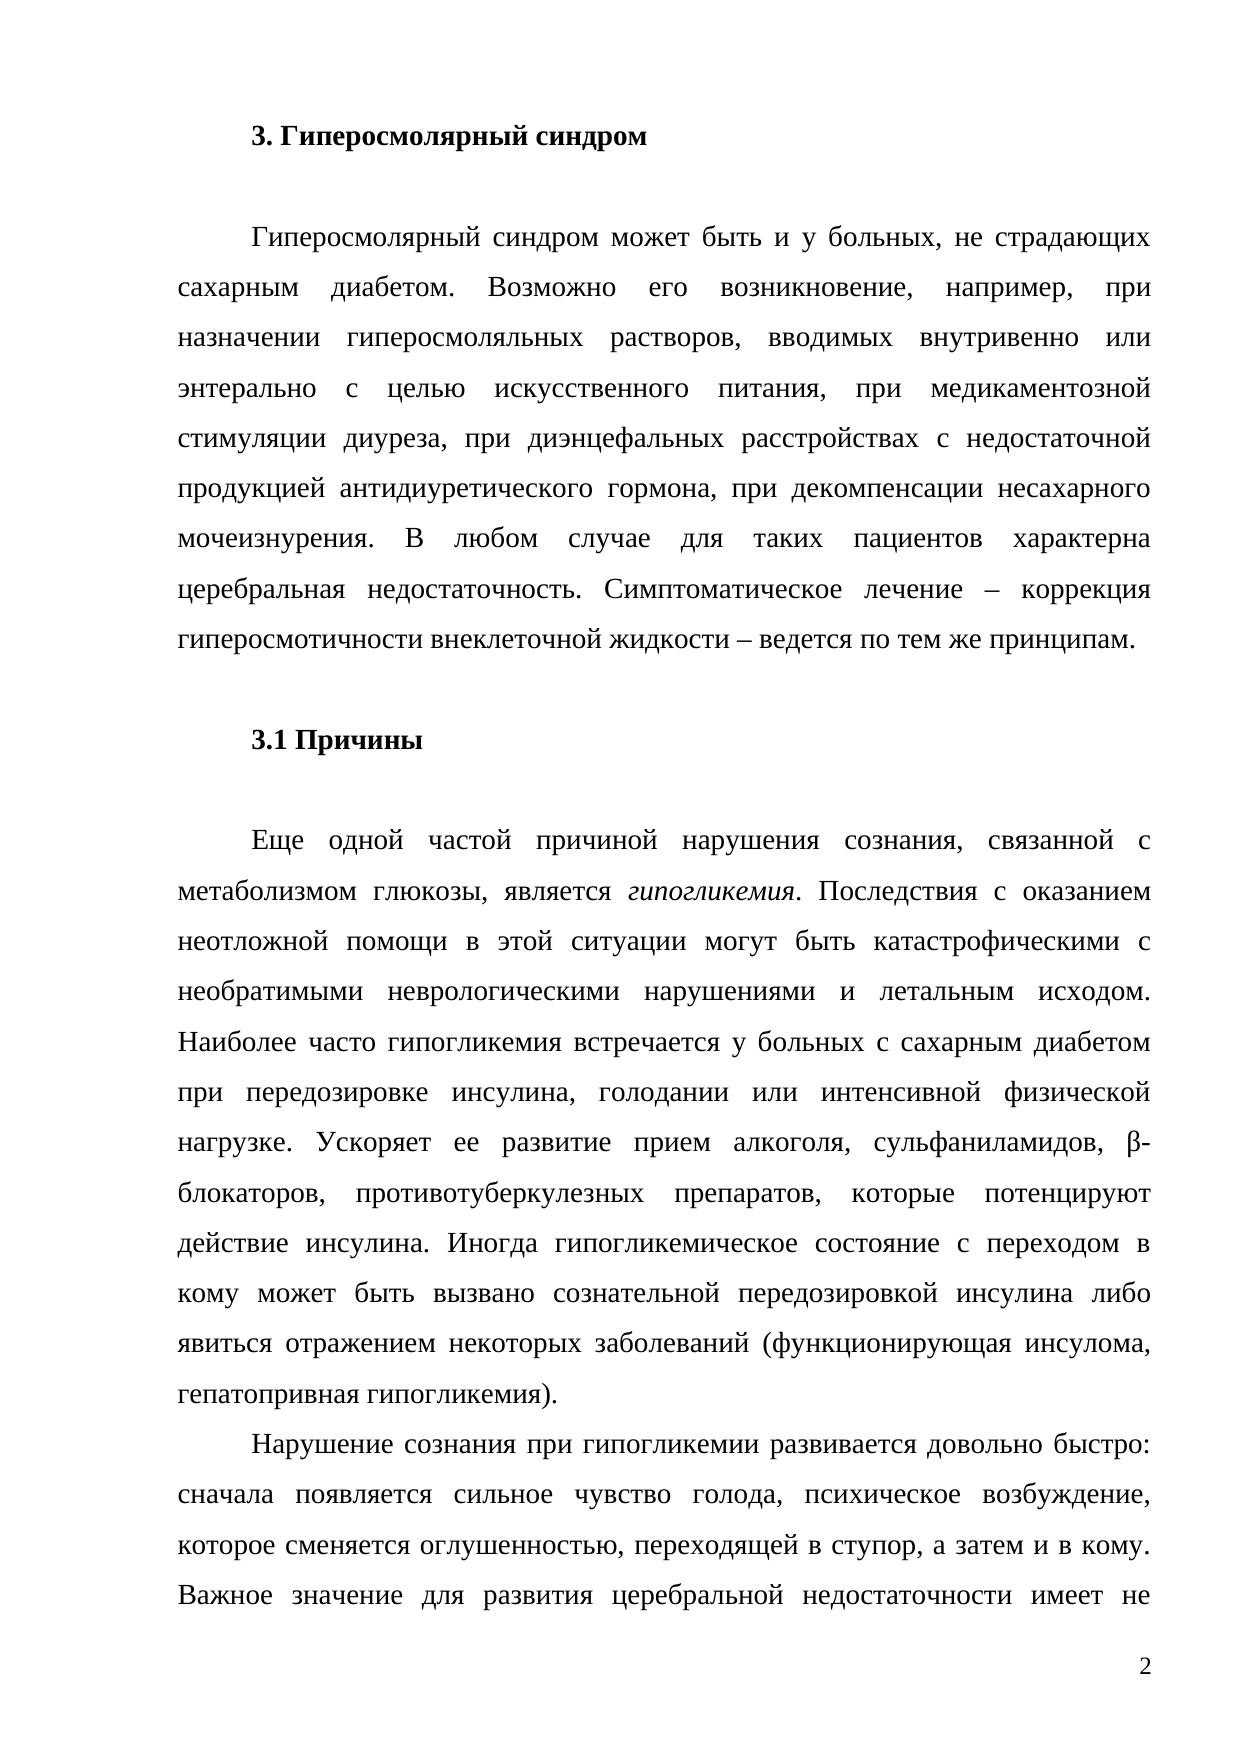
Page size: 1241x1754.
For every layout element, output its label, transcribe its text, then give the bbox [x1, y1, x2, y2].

text Гиперосмолярный синдром может быть и у больных, не страдающих сахарным диабетом. Возможно его возникновение, например, при назначении гиперосмоляльных растворов, вводимых внутривенно или энтерально с целью искусственного питания, при медикаментозной стимуляции диуреза, при диэнцефальных расстройствах с недостаточной продукцией антидиуретического гормона, при декомпенсации несахарного мочеизнурения. В любом случае для таких пациентов характерна церебральная недостаточность. Симптоматическое лечение – коррекция гиперосмотичности внеклеточной жидкости – ведется по тем же принципам. [177, 219, 1152, 655]
text 3.1 Причины [177, 722, 1152, 755]
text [177, 1426, 1152, 1611]
text 3. Гиперосмолярный синдром [177, 118, 1152, 152]
text Еще одной частой причиной нарушения сознания, связанной с метаболизмом глюкозы, является гипогликемия. Последствия с оказанием неотложной помощи в этой ситуации могут быть катастрофическими с необратимыми неврологическими нарушениями и летальным исходом. Наиболее часто гипогликемия встречается у больных с сахарным диабетом при передозировке инсулина, голодании или интенсивной физической нагрузке. Ускоряет ее развитие прием алкоголя, сульфаниламидов, β-блокаторов, противотуберкулезных препаратов, которые потенцируют действие инсулина. Иногда гипогликемическое состояние с переходом в кому может быть вызвано сознательной передозировкой инсулина либо явиться отражением некоторых заболеваний (функционирующая инсулома, гепатопривная гипогликемия). [177, 822, 1152, 1409]
